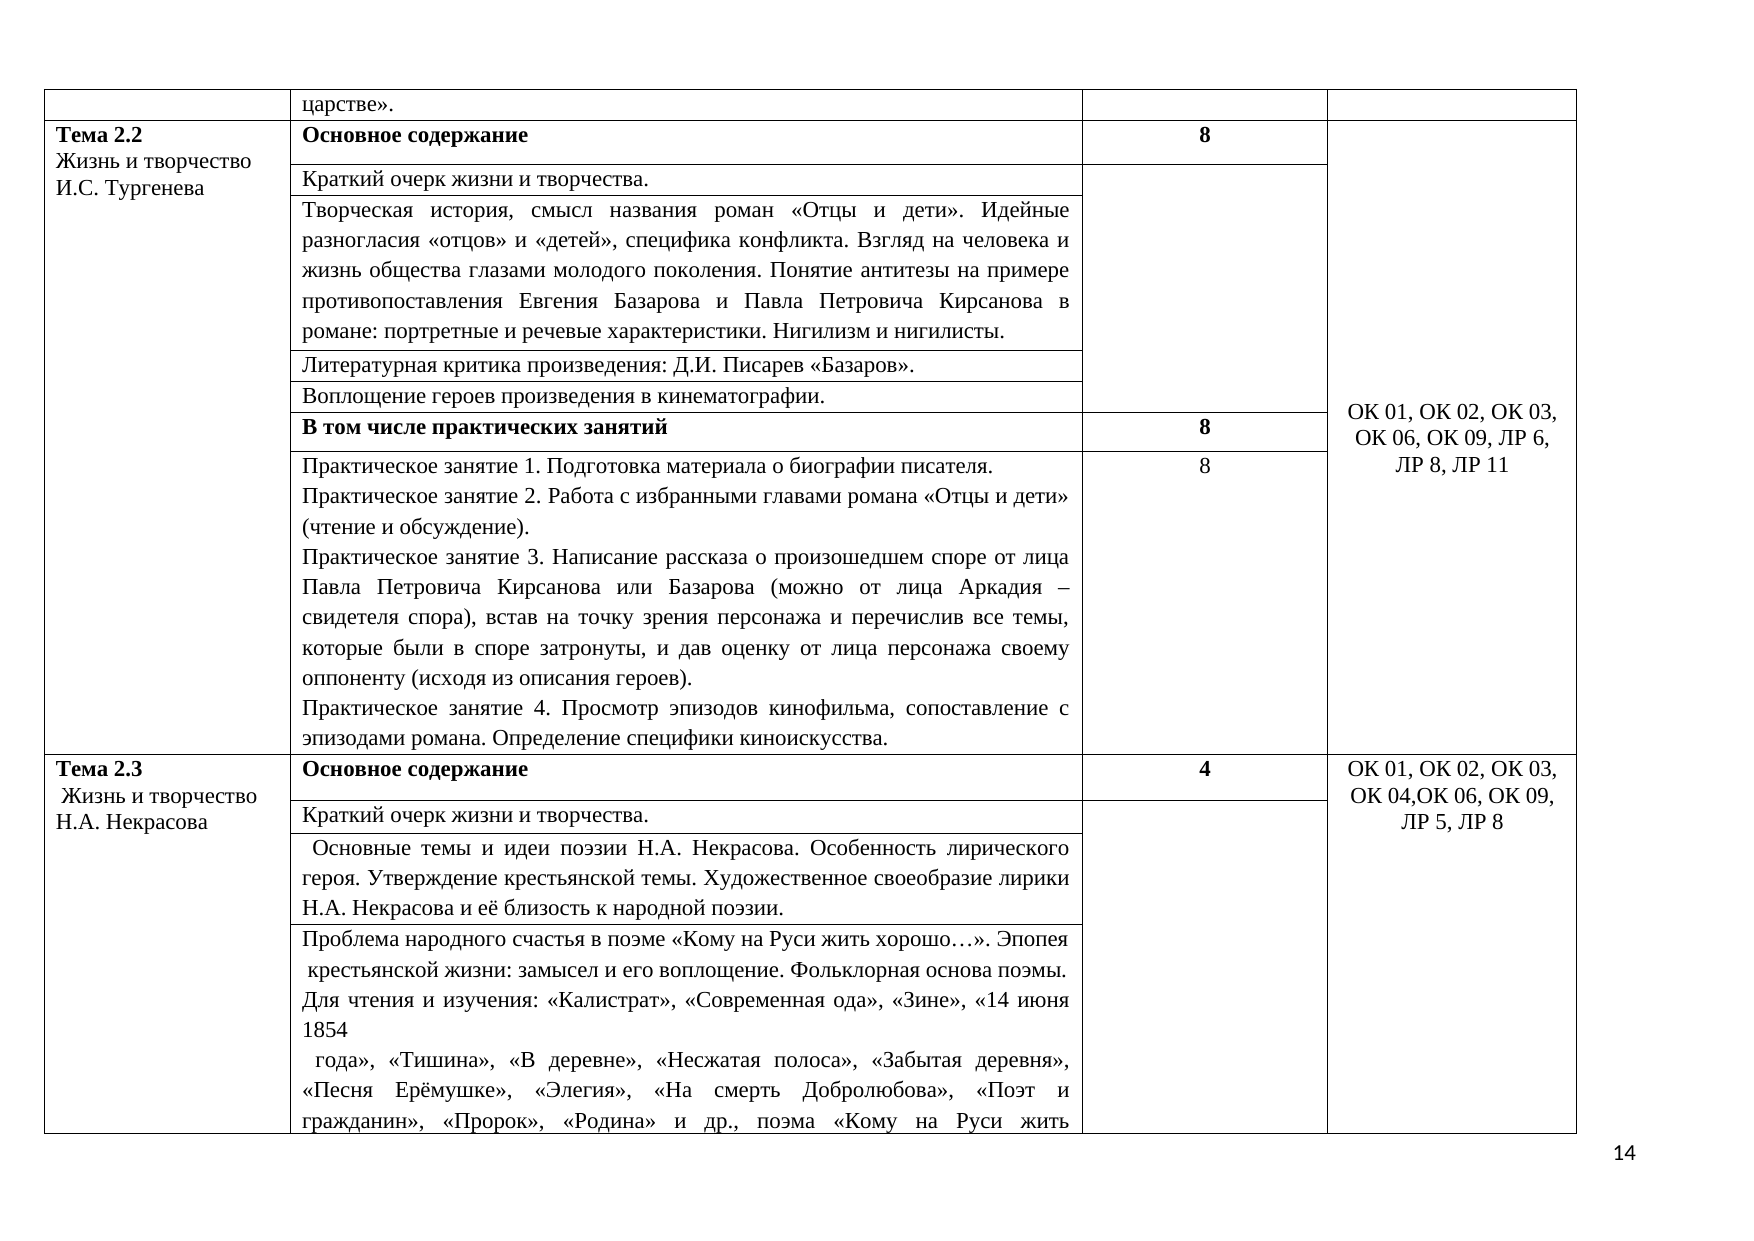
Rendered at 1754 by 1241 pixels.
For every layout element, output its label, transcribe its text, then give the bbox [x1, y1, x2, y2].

table_cell Основные темы и идеи поэзии Н.А. Некрасова. Особенность лирического героя. Утверждение крестьянской темы. Художественное своеобразие лирики Н.А. Некрасова и её близость к народной поэзии. [291, 834, 1082, 924]
table_cell В том числе практических занятий [291, 413, 1082, 451]
table_cell 4 [1083, 755, 1327, 800]
table_cell Литературная критика произведения: Д.И. Писарев «Базаров». [291, 351, 1082, 381]
table_cell Тема 2.2 Жизнь и творчество И.С. Тургенева [45, 121, 290, 754]
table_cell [291, 925, 1082, 1133]
table_cell Краткий очерк жизни и творчества. [291, 165, 1082, 195]
table_cell 8 [1083, 121, 1327, 164]
table_cell Практическое занятие 1. Подготовка материала о биографии писателя. Практическое занятие 2. Работа с избранными главами романа «Отцы и дети» (чтение и обсуждение). Практическое занятие 3. Написание рассказа о произошедшем споре от лица Павла Петровича Кирсанова или Базарова (можно от лица Аркадия – свидетеля спора), встав на точку зрения персонажа и перечислив все темы, которые были в споре затронуты, и дав оценку от лица персонажа своему оппоненту (исходя из описания героев). Практическое занятие 4. Просмотр эпизодов кинофильма, сопоставление с эпизодами романа. Определение специфики киноискусства. [291, 452, 1082, 754]
table_cell [1083, 801, 1327, 1133]
table_cell Творческая история, смысл названия роман «Отцы и дети». Идейные разногласия «отцов» и «детей», специфика конфликта. Взгляд на человека и жизнь общества глазами молодого поколения. Понятие антитезы на примере противопоставления Евгения Базарова и Павла Петровича Кирсанова в романе: портретные и речевые характеристики. Нигилизм и нигилисты. [291, 196, 1082, 350]
table_cell 8 [1083, 452, 1327, 754]
table_cell 8 [1083, 413, 1327, 451]
table_cell Воплощение героев произведения в кинематографии. [291, 382, 1082, 412]
table_cell ОК 01, ОК 02, ОК 03, ОК 06, ОК 09, ЛР 6, ЛР 8, ЛР 11 [1328, 121, 1576, 754]
table_cell ОК 01, ОК 02, ОК 03, ОК 04,ОК 06, ОК 09, ЛР 5, ЛР 8 [1328, 755, 1576, 1133]
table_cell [291, 90, 1082, 120]
table_cell Основное содержание [291, 755, 1082, 800]
table_cell Тема 2.3 Жизнь и творчество Н.А. Некрасова [45, 755, 290, 1133]
table_cell Краткий очерк жизни и творчества. [291, 801, 1082, 833]
table_cell Основное содержание [291, 121, 1082, 164]
table_cell [1083, 165, 1327, 412]
